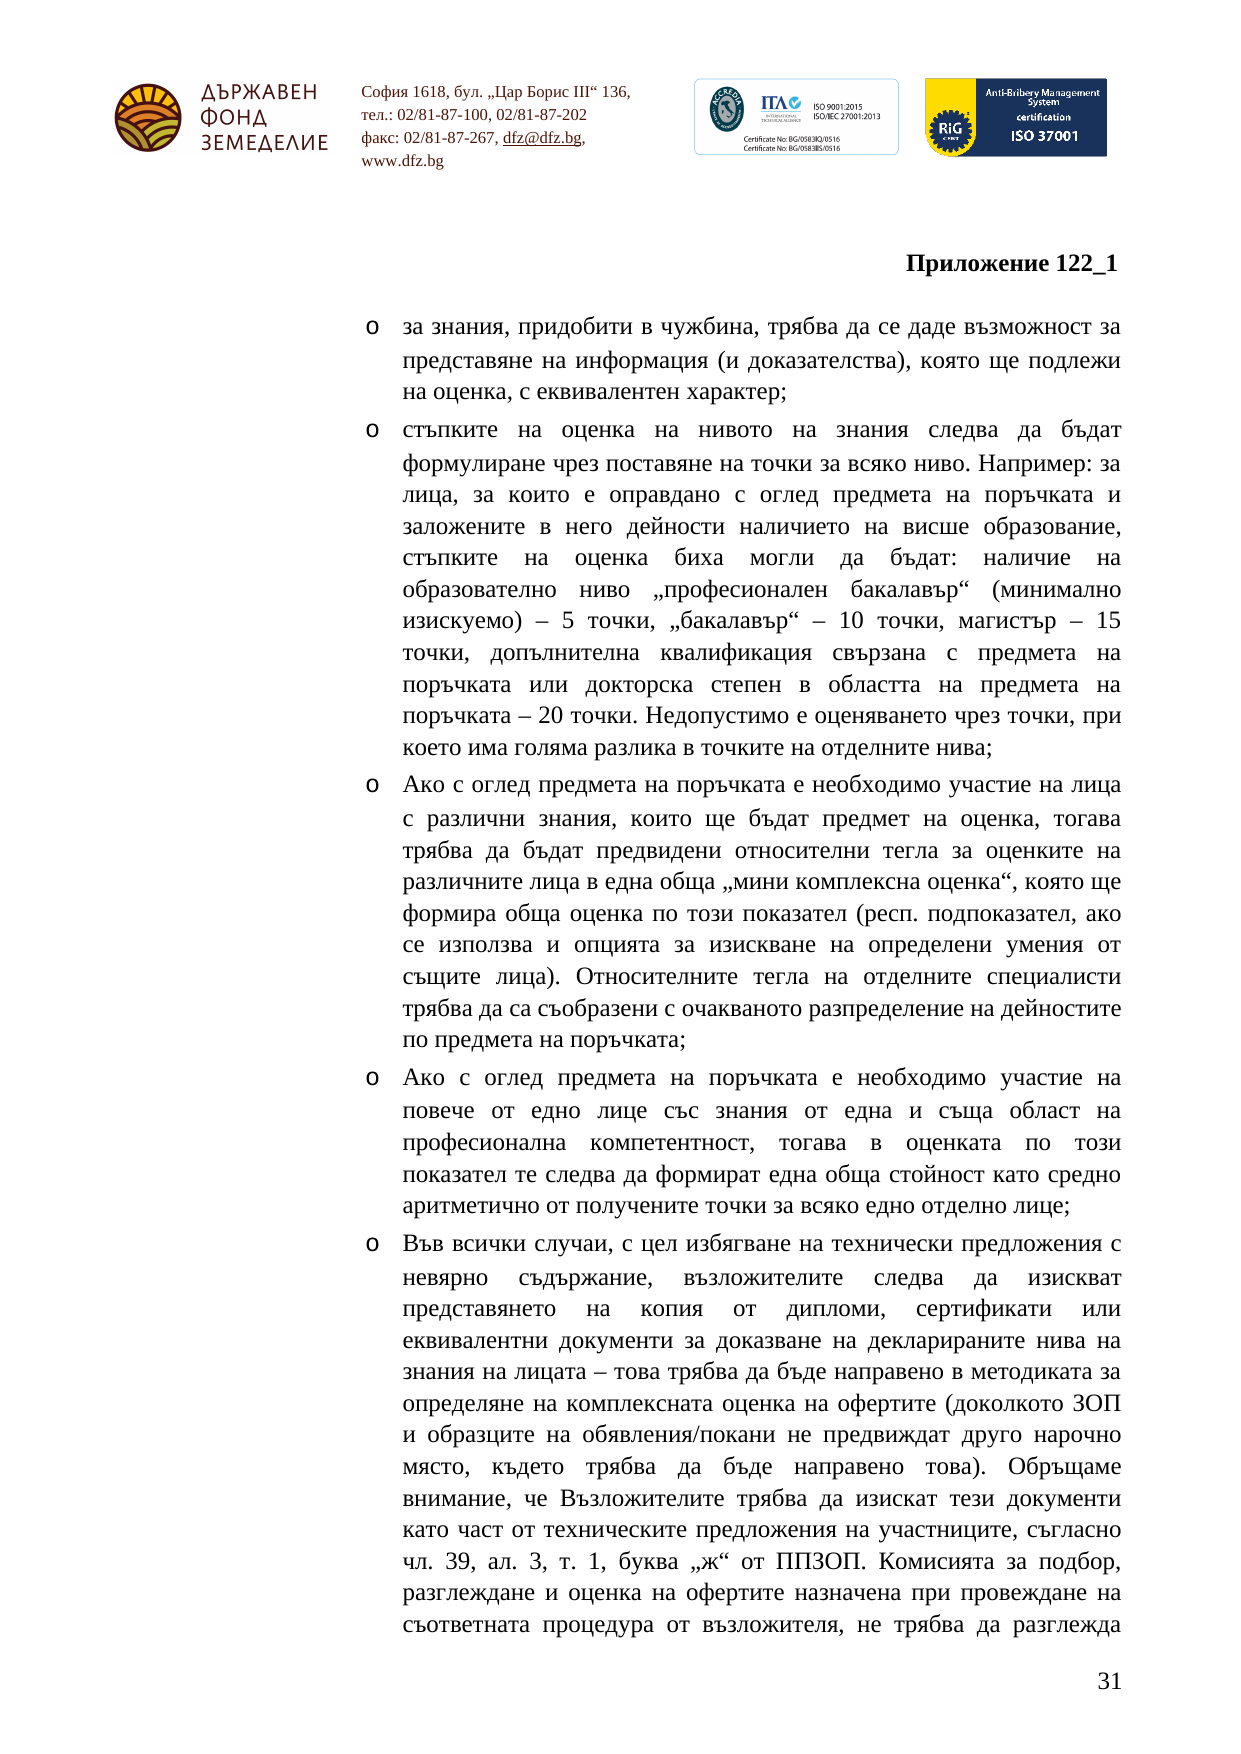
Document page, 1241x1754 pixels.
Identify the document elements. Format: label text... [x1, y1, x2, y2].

list стъпките на оценка на нивото на знания следва да бъдат формулиране чрез поставяне на точки за всяко ниво. Например: за лица, за които е оправдано с оглед предмета на поръчката и заложените в него дейности наличието на висше образование, стъпките на оценка биха могли да бъдат: наличие на образователно ниво „професионален бакалавър“ (минимално изискуемо) – 5 точки, „бакалавър“ – 10 точки, магистър – 15 точки, допълнителна квалификация свързана с предмета на поръчката или докторска степен в областта на предмета на поръчката – 20 точки. Недопустимо е оценяването чрез точки, при което има голяма разлика в точките на отделните нива; [365, 414, 1122, 761]
picture [693, 78, 900, 156]
list за знания, придобити в чужбина, трябва да се даде възможност за представяне на информация (и доказателства), която ще подлежи на оценка, с еквивалентен характер; [365, 311, 1122, 405]
picture [111, 80, 333, 155]
list Ако с оглед предмета на поръчката е необходимо участие на лица с различни знания, които ще бъдат предмет на оценка, тогава трябва да бъдат предвидени относителни тегла за оценките на различните лица в една обща „мини комплексна оценка“, която ще формира обща оценка по този показател (респ. подпоказател, ако се използва и опцията за изискване на определени умения от същите лица). Относителните тегла на отделните специалисти трябва да са съобразени с очакваното разпределение на дейностите по предмета на поръчката; [365, 769, 1122, 1053]
picture [921, 53, 1111, 180]
list Ако с оглед предмета на поръчката е необходимо участие на повече от едно лице със знания от една и съща област на професионална компетентност, тогава в оценката по този показател те следва да формират една обща стойност като средно аритметично от получените точки за всяко едно отделно лице; [365, 1062, 1122, 1219]
